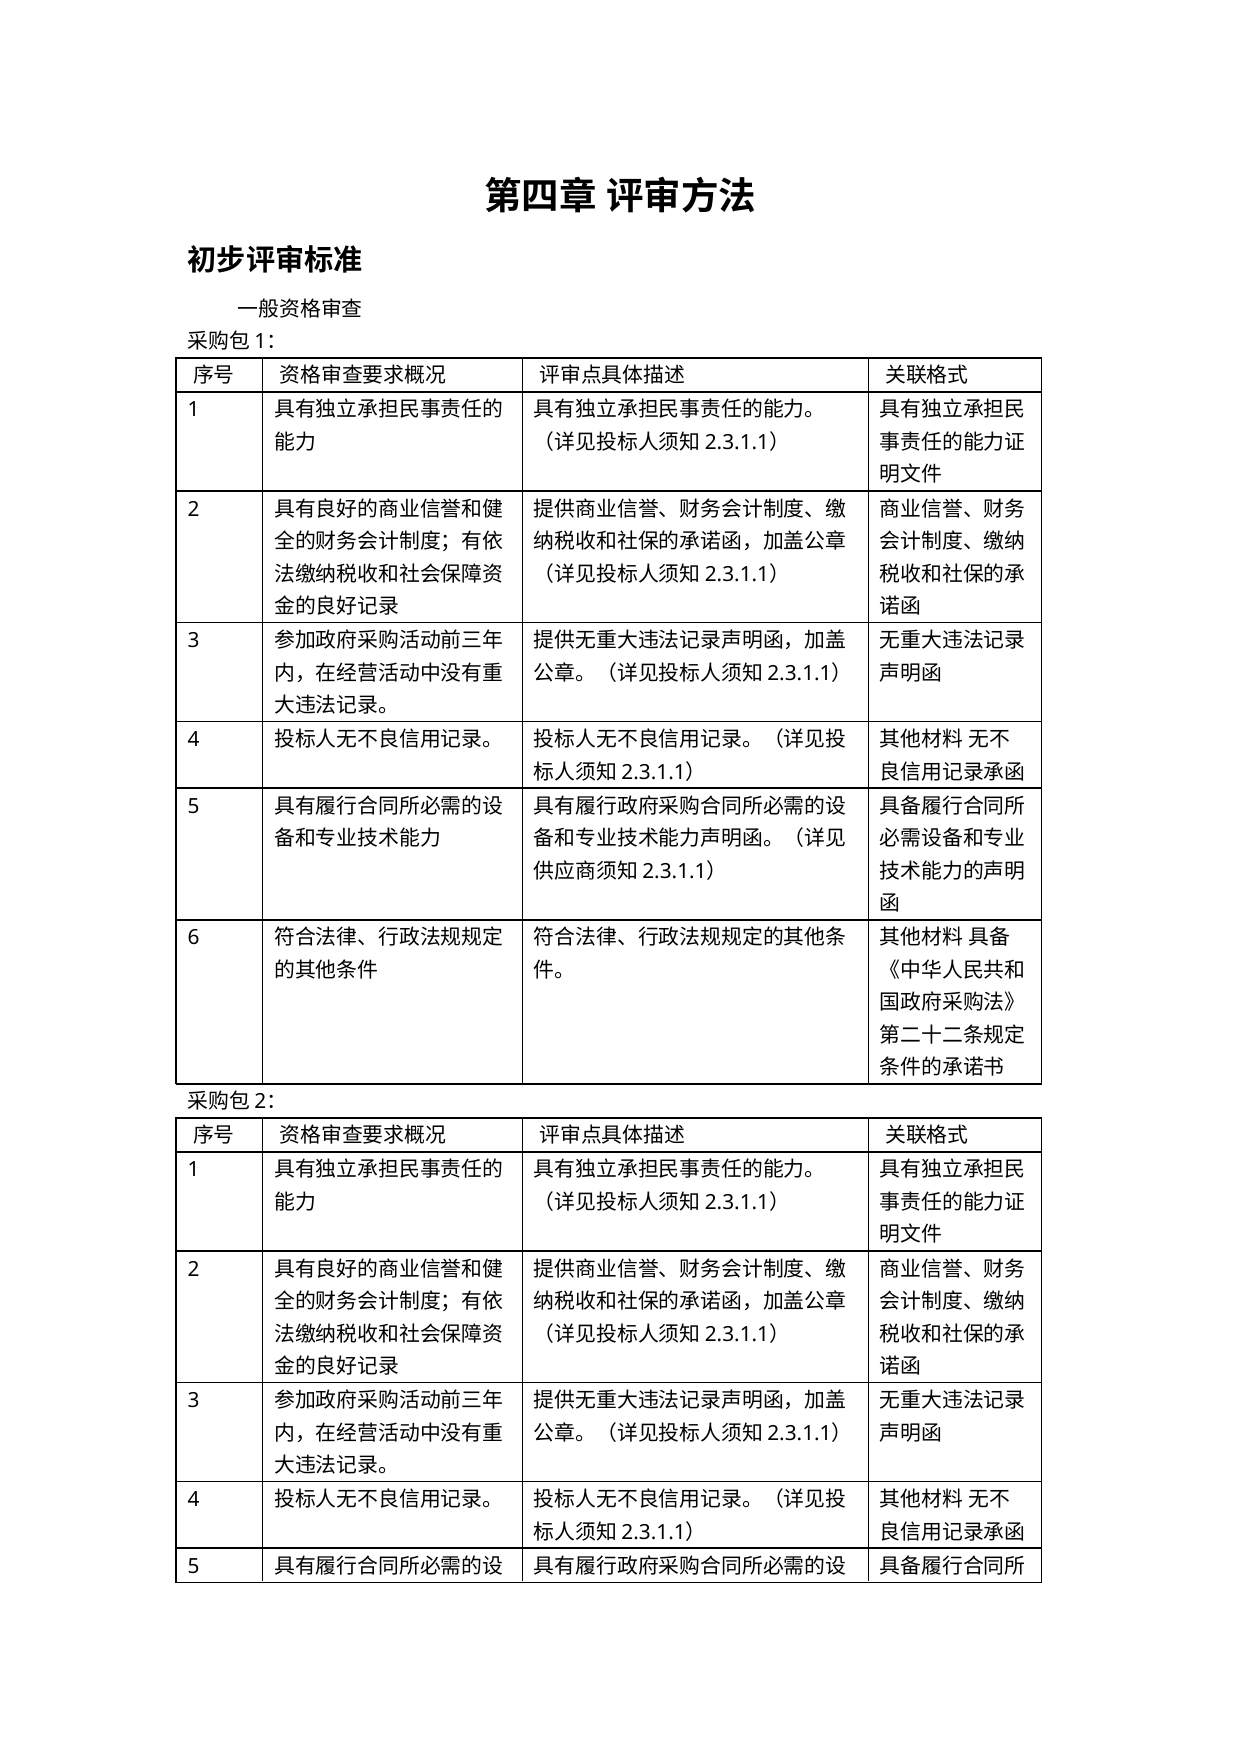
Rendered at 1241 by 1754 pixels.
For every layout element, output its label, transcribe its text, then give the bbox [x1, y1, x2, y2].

table_cell 具有独立承担民事责任的能力 [263, 393, 522, 490]
table_cell 参加政府采购活动前三年内，在经营活动中没有重大违法记录。 [263, 1383, 522, 1481]
table_cell 投标人无不良信用记录。（详见投标人须知2.3.1.1） [523, 722, 868, 787]
table_cell 3 [177, 623, 262, 721]
table_header 序号 [177, 1119, 262, 1151]
table_cell 1 [177, 1153, 262, 1250]
table_cell 参加政府采购活动前三年内，在经营活动中没有重大违法记录。 [263, 623, 522, 721]
text 初步评审标准 [187, 227, 1053, 292]
table_cell 具有履行合同所必需的设备和专业技术能力 [263, 1549, 522, 1581]
table_cell 5 [177, 1549, 262, 1581]
table_cell 2 [177, 492, 262, 622]
table_header 评审点具体描述 [523, 1119, 868, 1151]
table_header 序号 [177, 359, 262, 391]
table_cell 符合法律、行政法规规定的其他条件 [263, 921, 522, 1083]
table_cell 无重大违法记录声明函 [869, 1383, 1041, 1481]
table_cell 2 [177, 1252, 262, 1382]
table_cell 提供商业信誉、财务会计制度、缴纳税收和社保的承诺函，加盖公章（详见投标人须知2.3.1.1） [523, 1252, 868, 1382]
table_header 评审点具体描述 [523, 359, 868, 391]
table_cell 具有独立承担民事责任的能力。（详见投标人须知2.3.1.1） [523, 393, 868, 490]
table_cell 具有独立承担民事责任的能力证明文件 [869, 393, 1041, 490]
text 第四章 评审方法 [187, 162, 1053, 227]
table_cell 提供无重大违法记录声明函，加盖公章。（详见投标人须知2.3.1.1） [523, 623, 868, 721]
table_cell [523, 1549, 868, 1581]
table_cell 5 [177, 789, 262, 919]
table_cell 具有独立承担民事责任的能力 [263, 1153, 522, 1250]
table_header 关联格式 [869, 1119, 1041, 1151]
table_cell 商业信誉、财务会计制度、缴纳税收和社保的承诺函 [869, 492, 1041, 622]
table_cell 符合法律、行政法规规定的其他条件。 [523, 921, 868, 1083]
table_cell 提供商业信誉、财务会计制度、缴纳税收和社保的承诺函，加盖公章（详见投标人须知2.3.1.1） [523, 492, 868, 622]
table_cell 其他材料 无不良信用记录承函 [869, 722, 1041, 787]
table_cell 具有履行合同所必需的设备和专业技术能力 [263, 789, 522, 919]
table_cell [869, 1549, 1041, 1581]
table_cell 具有良好的商业信誉和健全的财务会计制度；有依法缴纳税收和社会保障资金的良好记录 [263, 1252, 522, 1382]
table_cell 具备履行合同所必需设备和专业技术能力的声明函 [869, 789, 1041, 919]
table_cell 其他材料 具备《中华人民共和国政府采购法》第二十二条规定条件的承诺书 [869, 921, 1041, 1083]
table_cell 3 [177, 1383, 262, 1481]
text 采购包2： [187, 1084, 1053, 1117]
table_cell 投标人无不良信用记录。（详见投标人须知2.3.1.1） [523, 1482, 868, 1547]
table_header 资格审查要求概况 [263, 359, 522, 391]
table_cell 投标人无不良信用记录。 [263, 722, 522, 787]
table_header 关联格式 [869, 359, 1041, 391]
table_cell 具有履行政府采购合同所必需的设备和专业技术能力声明函。（详见供应商须知2.3.1.1） [523, 789, 868, 919]
table_cell 具有良好的商业信誉和健全的财务会计制度；有依法缴纳税收和社会保障资金的良好记录 [263, 492, 522, 622]
table_cell 4 [177, 722, 262, 787]
table_cell 6 [177, 921, 262, 1083]
table_cell 具有独立承担民事责任的能力证明文件 [869, 1153, 1041, 1250]
table_cell 其他材料 无不良信用记录承函 [869, 1482, 1041, 1547]
text 一般资格审查 [187, 292, 1053, 324]
table_cell 无重大违法记录声明函 [869, 623, 1041, 721]
table_cell 4 [177, 1482, 262, 1547]
text 采购包1： [187, 324, 1053, 357]
table_cell 商业信誉、财务会计制度、缴纳税收和社保的承诺函 [869, 1252, 1041, 1382]
table_cell 1 [177, 393, 262, 490]
table_header 资格审查要求概况 [263, 1119, 522, 1151]
table_cell 投标人无不良信用记录。 [263, 1482, 522, 1547]
table_cell 提供无重大违法记录声明函，加盖公章。（详见投标人须知2.3.1.1） [523, 1383, 868, 1481]
table_cell 具有独立承担民事责任的能力。（详见投标人须知2.3.1.1） [523, 1153, 868, 1250]
